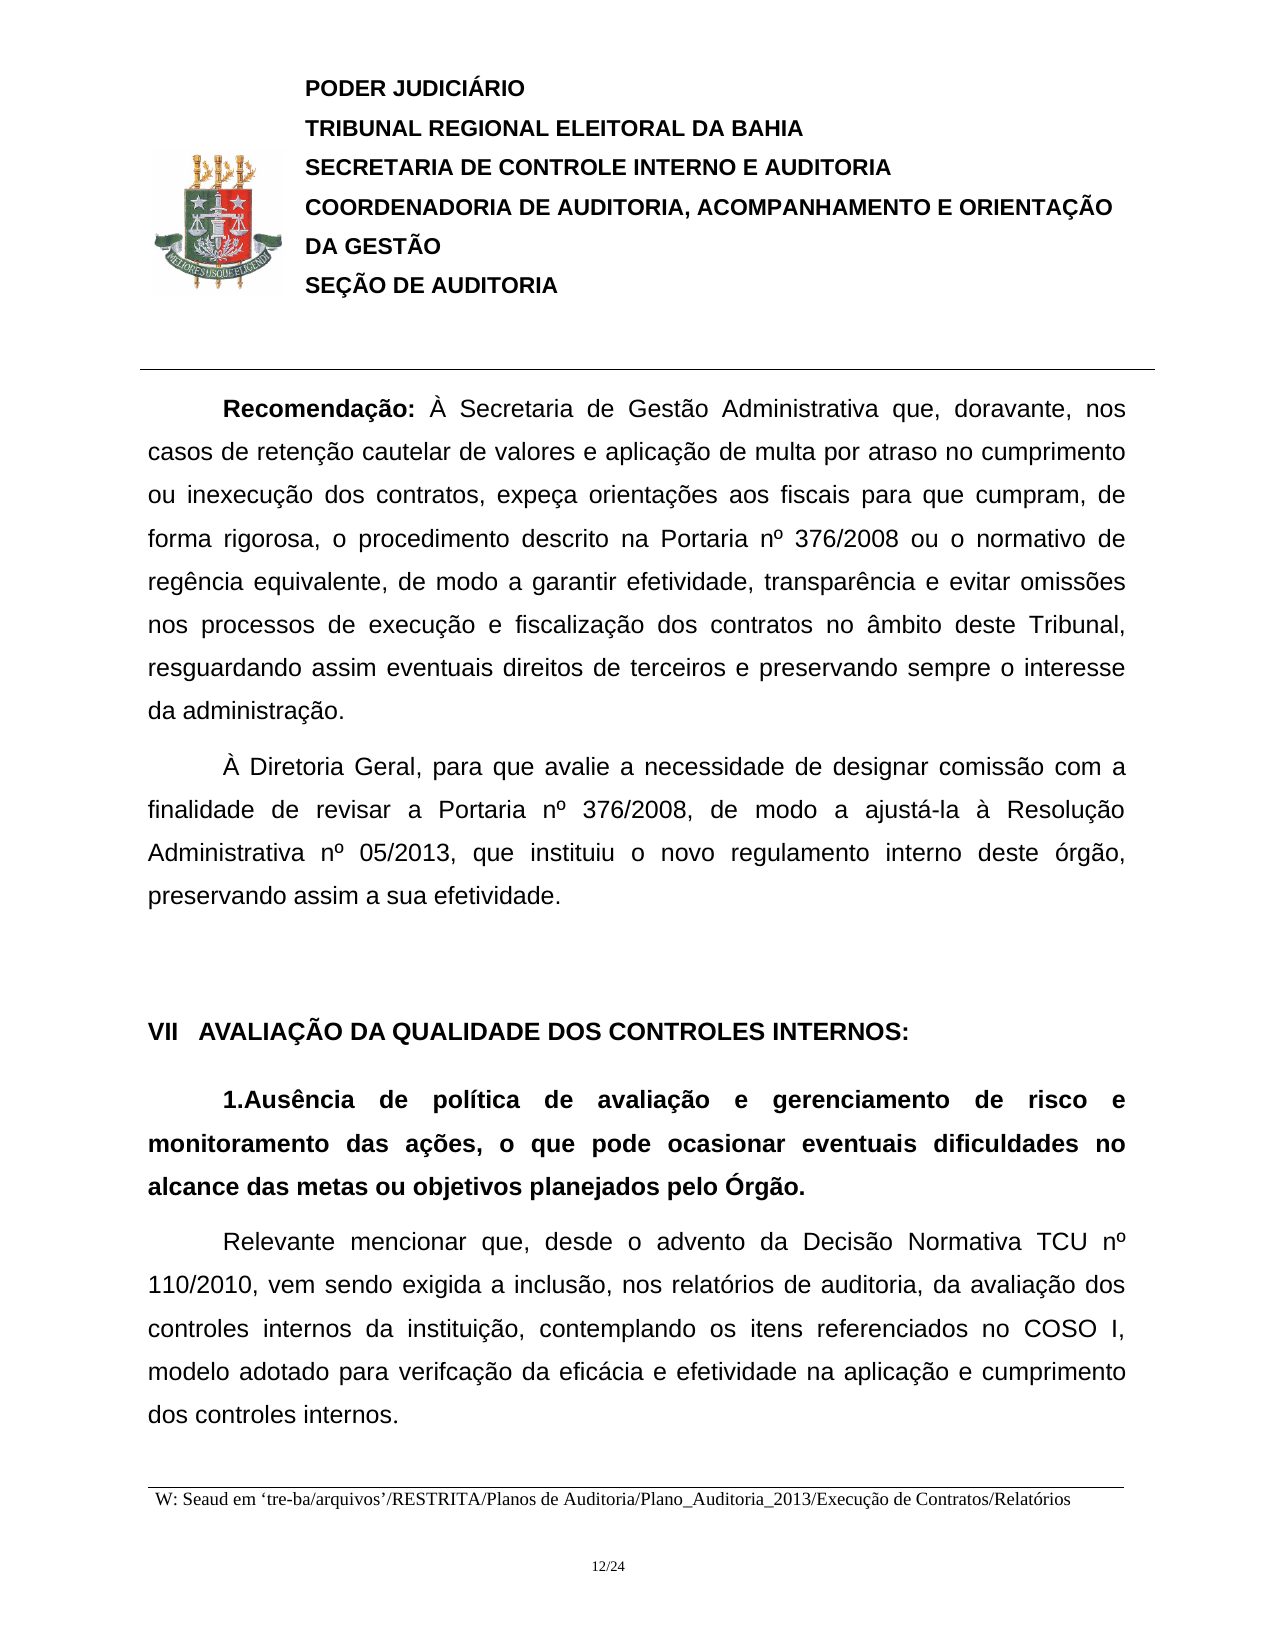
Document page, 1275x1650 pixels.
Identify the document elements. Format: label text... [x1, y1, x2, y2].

text À Diretoria Geral, para que avalie a necessidade de designar comissão com a finalidade de revisar a Portaria nº 376/2008, de modo a ajustá-la à Resolução Administrativa nº 05/2013, que instituiu o novo regulamento interno deste órgão, preservando assim a sua efetividade. [148, 752, 1127, 910]
subtitle VII AVALIAÇÃO DA QUALIDADE DOS CONTROLES INTERNOS: [148, 1017, 1127, 1046]
text 1.Ausência de política de avaliação e gerenciamento de risco e monitoramento das ações, o que pode ocasionar eventuais dificuldades no alcance das metas ou objetivos planejados pelo Órgão. [148, 1086, 1127, 1201]
picture [152, 149, 286, 295]
text Recomendação: À Secretaria de Gestão Administrativa que, doravante, nos casos de retenção cautelar de valores e aplicação de multa por atraso no cumprimento ou inexecução dos contratos, expeça orientações aos fiscais para que cumpram, de forma rigorosa, o procedimento descrito na Portaria nº 376/2008 ou o normativo de regência equivalente, de modo a garantir efetividade, transparência e evitar omissões nos processos de execução e fiscalização dos contratos no âmbito deste Tribunal, resguardando assim eventuais direitos de terceiros e preservando sempre o interesse da administração. [148, 394, 1127, 725]
text Relevante mencionar que, desde o advento da Decisão Normativa TCU nº 110/2010, vem sendo exigida a inclusão, nos relatórios de auditoria, da avaliação dos controles internos da instituição, contemplando os itens referenciados no COSO I, modelo adotado para verifcação da eficácia e efetividade na aplicação e cumprimento dos controles internos. [148, 1227, 1127, 1429]
